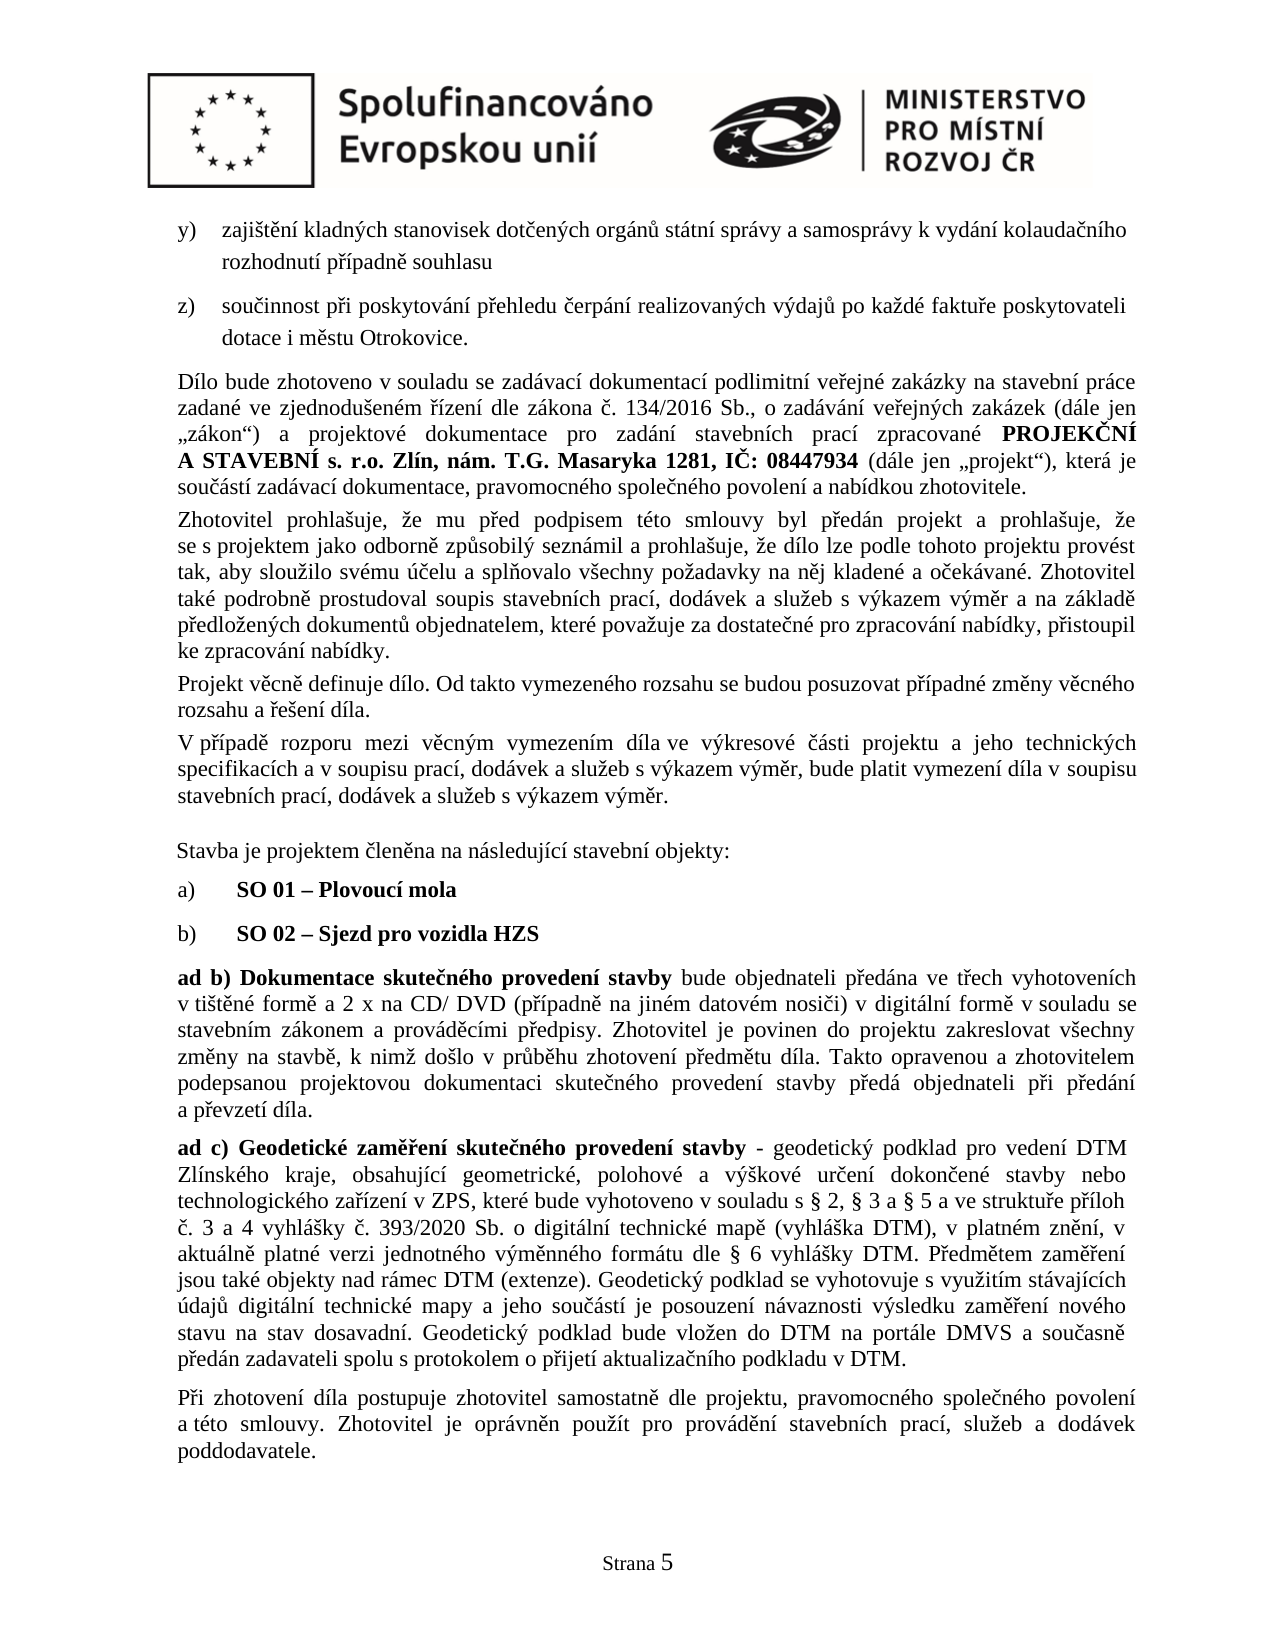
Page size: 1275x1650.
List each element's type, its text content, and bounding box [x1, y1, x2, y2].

text Zhotovitel prohlašuje, že mu před podpisem této smlouvy byl předán projekt a prohlašuje, že se s projektem jako odborně způsobilý seznámil a prohlašuje, že dílo lze podle tohoto projektu provést tak, aby sloužilo svému účelu a splňovalo všechny požadavky na něj kladené a očekávané. Zhotovitel také podrobně prostudoval soupis stavebních prací, dodávek a služeb s výkazem výměr a na základě předložených dokumentů objednatelem, které považuje za dostatečné pro zpracování nabídky, přistoupil ke zpracování nabídky. [177, 506, 1137, 664]
text V případě rozporu mezi věcným vymezením díla ve výkresové části projektu a jeho technických specifikacích a v soupisu prací, dodávek a služeb s výkazem výměr, bude platit vymezení díla v soupisu stavebních prací, dodávek a služeb s výkazem výměr. [177, 729, 1137, 808]
list SO 02 – Sjezd pro vozidla HZS [177, 920, 1127, 946]
text Stavba je projektem členěna na následující stavební objekty: [148, 837, 1137, 863]
text Projekt věcně definuje dílo. Od takto vymezeného rozsahu se budou posuzovat případné změny věcného rozsahu a řešení díla. [177, 670, 1137, 723]
text ad b) Dokumentace skutečného provedení stavby bude objednateli předána ve třech vyhotoveních v tištěné formě a 2 x na CD/ DVD (případně na jiném datovém nosiči) v digitální formě v souladu se stavebním zákonem a prováděcími předpisy. Zhotovitel je povinen do projektu zakreslovat všechny změny na stavbě, k nimž došlo v průběhu zhotovení předmětu díla. Takto opravenou a zhotovitelem podepsanou projektovou dokumentaci skutečného provedení stavby předá objednateli při předání a převzetí díla. [177, 964, 1137, 1122]
text Dílo bude zhotoveno v souladu se zadávací dokumentací podlimitní veřejné zakázky na stavební práce zadané ve zjednodušeném řízení dle zákona č. 134/2016 Sb., o zadávání veřejných zakázek (dále jen „zákon“) a projektové dokumentace pro zadání stavebních prací zpracované PROJEKČNÍ A STAVEBNÍ s. r.o. Zlín, nám. T.G. Masaryka 1281, IČ: 08447934 (dále jen „projekt“), která je součástí zadávací dokumentace, pravomocného společného povolení a nabídkou zhotovitele. [177, 368, 1137, 499]
text Při zhotovení díla postupuje zhotovitel samostatně dle projektu, pravomocného společného povolení a této smlouvy. Zhotovitel je oprávněn použít pro provádění stavebních prací, služeb a dodávek poddodavatele. [177, 1384, 1137, 1463]
text ad c) Geodetické zaměření skutečného provedení stavby - geodetický podklad pro vedení DTM Zlínského kraje, obsahující geometrické, polohové a výškové určení dokončené stavby nebo technologického zařízení v ZPS, které bude vyhotoveno v souladu s § 2, § 3 a § 5 a ve struktuře příloh č. 3 a 4 vyhlášky č. 393/2020 Sb. o digitální technické mapě (vyhláška DTM), v platném znění, v aktuálně platné verzi jednotného výměnného formátu dle § 6 vyhlášky DTM. Předmětem zaměření jsou také objekty nad rámec DTM (extenze). Geodetický podklad se vyhotovuje s využitím stávajících údajů digitální technické mapy a jeho součástí je posouzení návaznosti výsledku zaměření nového stavu na stav dosavadní. Geodetický podklad bude vložen do DTM na portále DMVS a současně předán zadavateli spolu s protokolem o přijetí aktualizačního podkladu v DTM. [177, 1134, 1127, 1372]
list SO 01 – Plovoucí mola [177, 876, 1127, 902]
list zajištění kladných stanovisek dotčených orgánů státní správy a samosprávy k vydání kolaudačního rozhodnutí případně souhlasu [177, 216, 1127, 274]
picture [147, 73, 1093, 188]
list součinnost při poskytování přehledu čerpání realizovaných výdajů po každé faktuře poskytovateli dotace i městu Otrokovice. [177, 292, 1127, 350]
